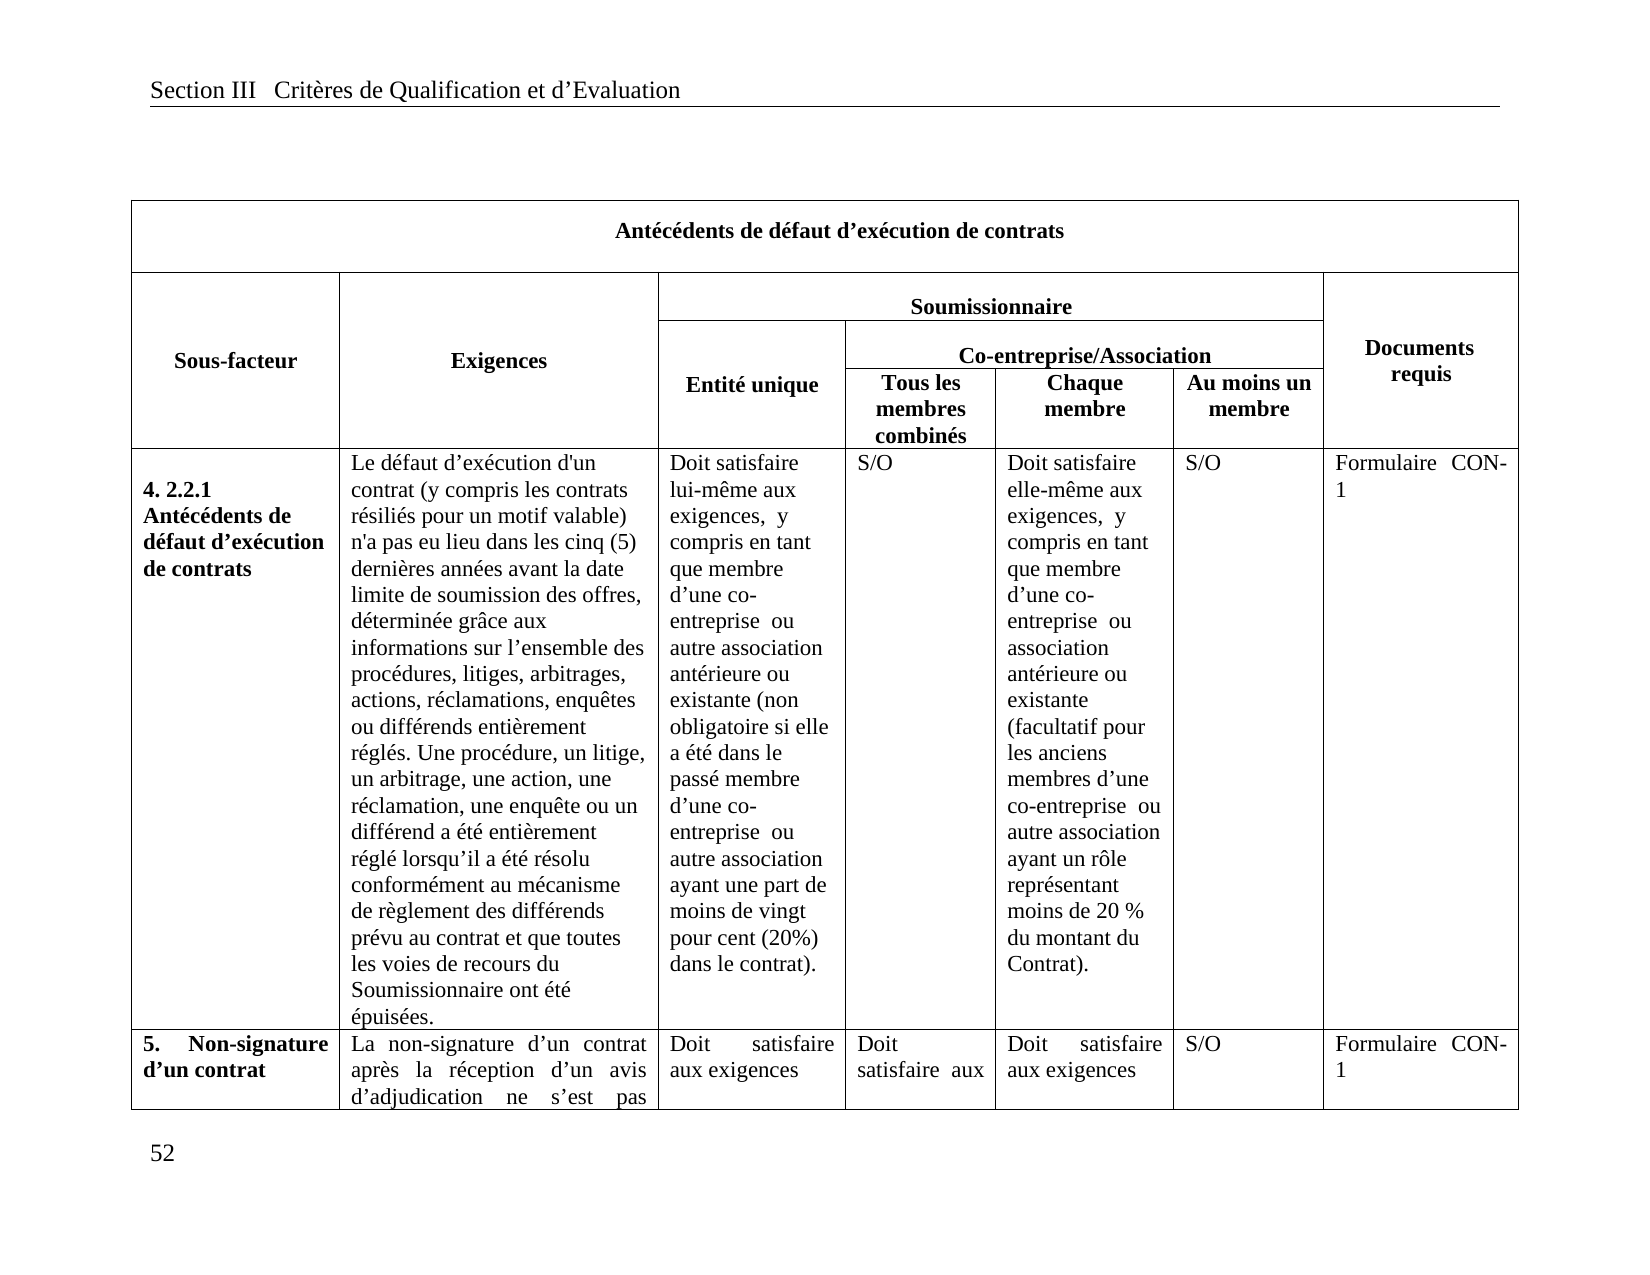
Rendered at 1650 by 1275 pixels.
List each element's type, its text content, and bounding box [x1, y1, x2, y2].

table_cell Doit satisfaire elle-même aux exigences, y compris en tant que membre d’une co-entreprise ou association antérieure ou existante (facultatif pour les anciens membres d’une co-entreprise ou autre association ayant un rôle représentant moins de 20 % du montant du Contrat). [996, 449, 1173, 1029]
table_cell Co-entreprise/Association [846, 321, 1323, 368]
table_cell Entité unique [659, 321, 845, 448]
table_cell Chaque membre [996, 369, 1173, 448]
table_cell Formulaire CON-1 [1324, 449, 1518, 1029]
table_cell Tous les membres combinés [846, 369, 995, 448]
table_cell Documents requis [1324, 273, 1518, 448]
table_cell Doit satisfaire aux exigences [996, 1030, 1173, 1109]
table_cell Doit satisfaire aux exigences [659, 1030, 845, 1109]
table_cell Formulaire CON-1 [1324, 1030, 1518, 1109]
table_cell Le défaut d’exécution d'un contrat (y compris les contrats résiliés pour un motif valable) n'a pas eu lieu dans les cinq (5) dernières années avant la date limite de soumission des offres, déterminée grâce aux informations sur l’ensemble des procédures, litiges, arbitrages, actions, réclamations, enquêtes ou différends entièrement réglés. Une procédure, un litige, un arbitrage, une action, une réclamation, une enquête ou un différend a été entièrement réglé lorsqu’il a été résolu conformément au mécanisme de règlement des différends prévu au contrat et que toutes les voies de recours du Soumissionnaire ont été épuisées. [340, 449, 658, 1029]
table_cell Exigences [340, 273, 658, 448]
table_cell Au moins un membre [1174, 369, 1323, 448]
table_cell 5. Non-signature d’un contrat [132, 1030, 339, 1109]
table_cell Doit satisfaire lui-même aux exigences, y compris en tant que membre d’une co-entreprise ou autre association antérieure ou existante (non obligatoire si elle a été dans le passé membre d’une co-entreprise ou autre association ayant une part de moins de vingt pour cent (20%) dans le contrat). [659, 449, 845, 1029]
table_cell S/O [1174, 1030, 1323, 1109]
table_cell Doit satisfaire aux exigences [846, 1030, 995, 1109]
table_cell 4. 2.2.1 Antécédents de défaut d’exécution de contrats [132, 449, 339, 1029]
table_cell La non-signature d’un contrat après la réception d’un avis d’adjudication ne s’est pas produite au cours des cinq dernières années. Tout écart devra être expliqué dans le Formulaire de non-exécution de contrat. [340, 1030, 658, 1109]
table_cell Sous-facteur [132, 273, 339, 448]
table_cell S/O [846, 449, 995, 1029]
table_header Antécédents de défaut d’exécution de contrats [132, 201, 1518, 272]
table_cell S/O [1174, 449, 1323, 1029]
table_cell Soumissionnaire [659, 273, 1323, 320]
